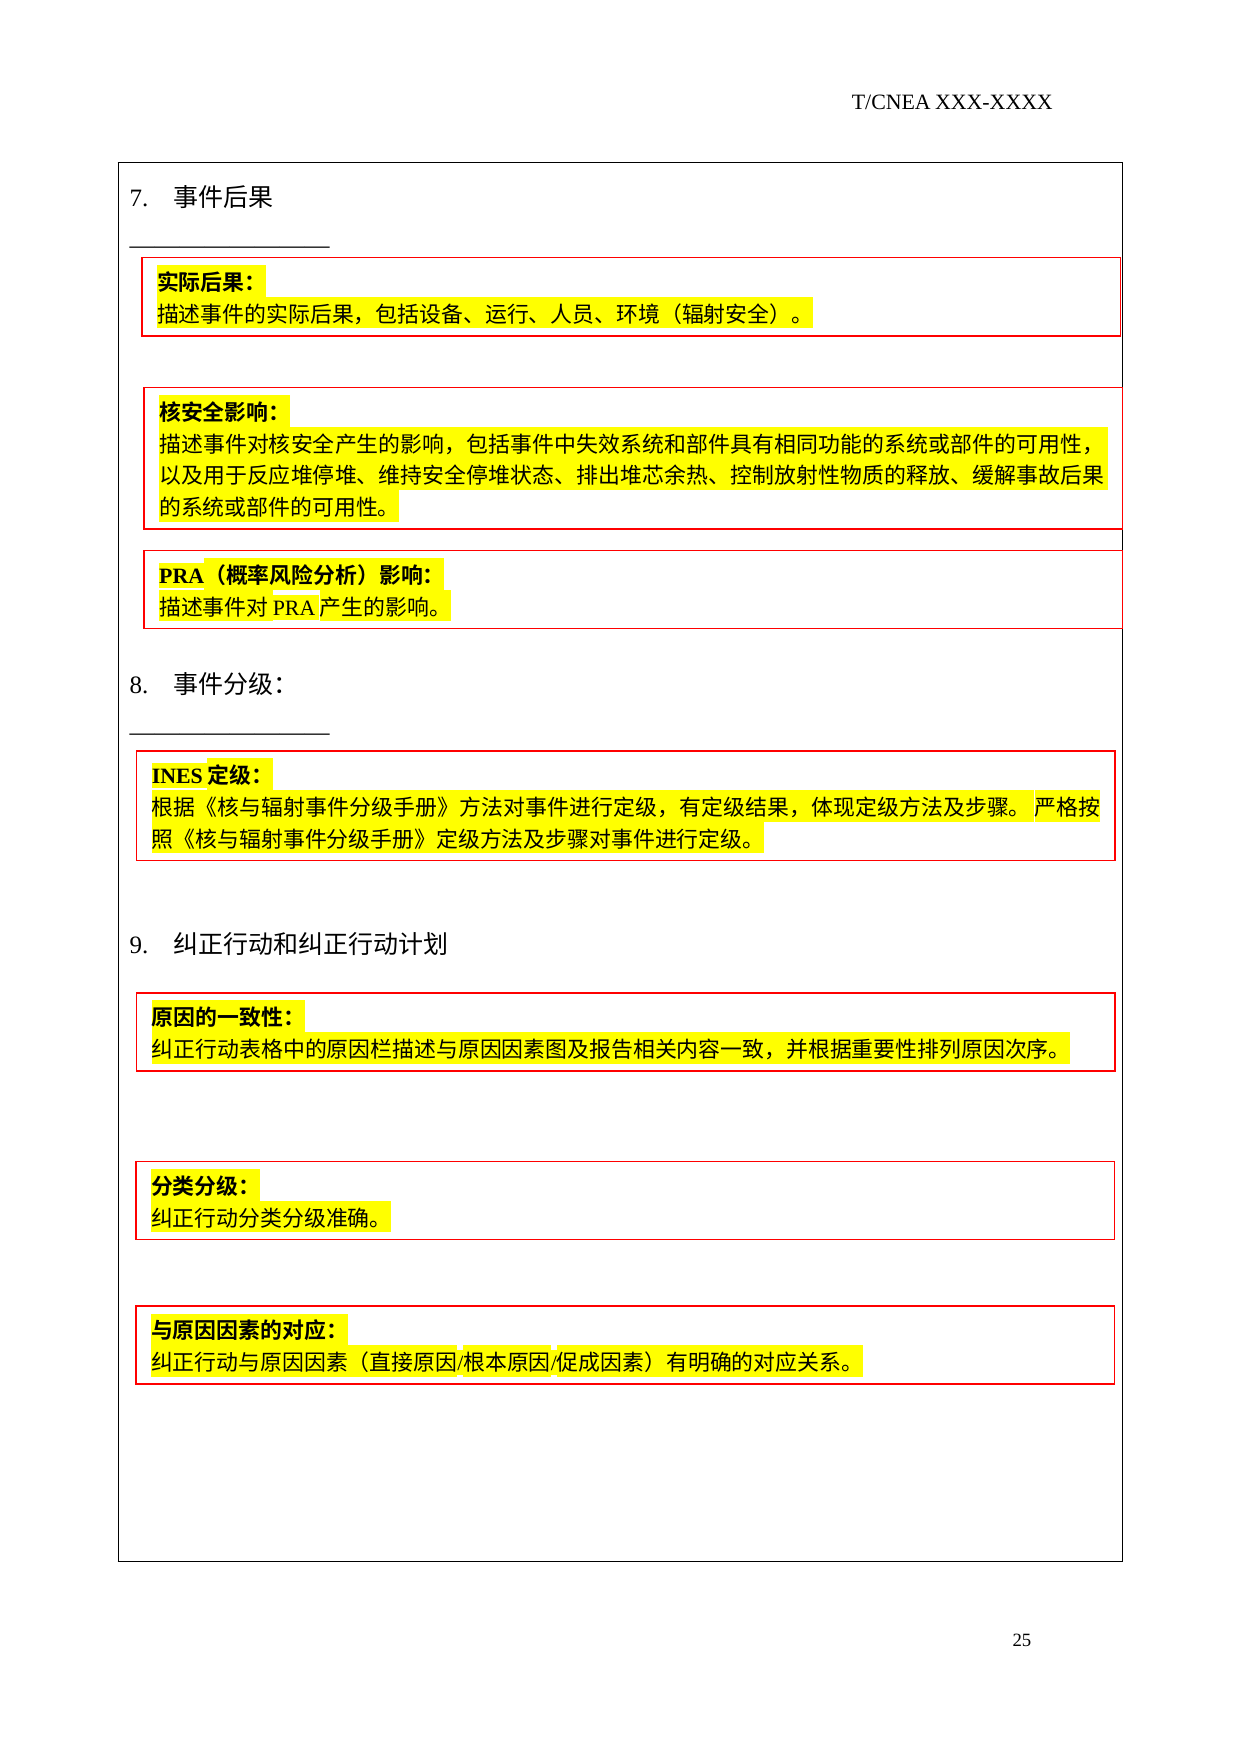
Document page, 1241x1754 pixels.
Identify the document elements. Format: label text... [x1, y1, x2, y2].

table_cell 事件后果 ———————— 事件分级： ———————— 纠正行动和纠正行动计划 [119, 163, 1122, 1561]
